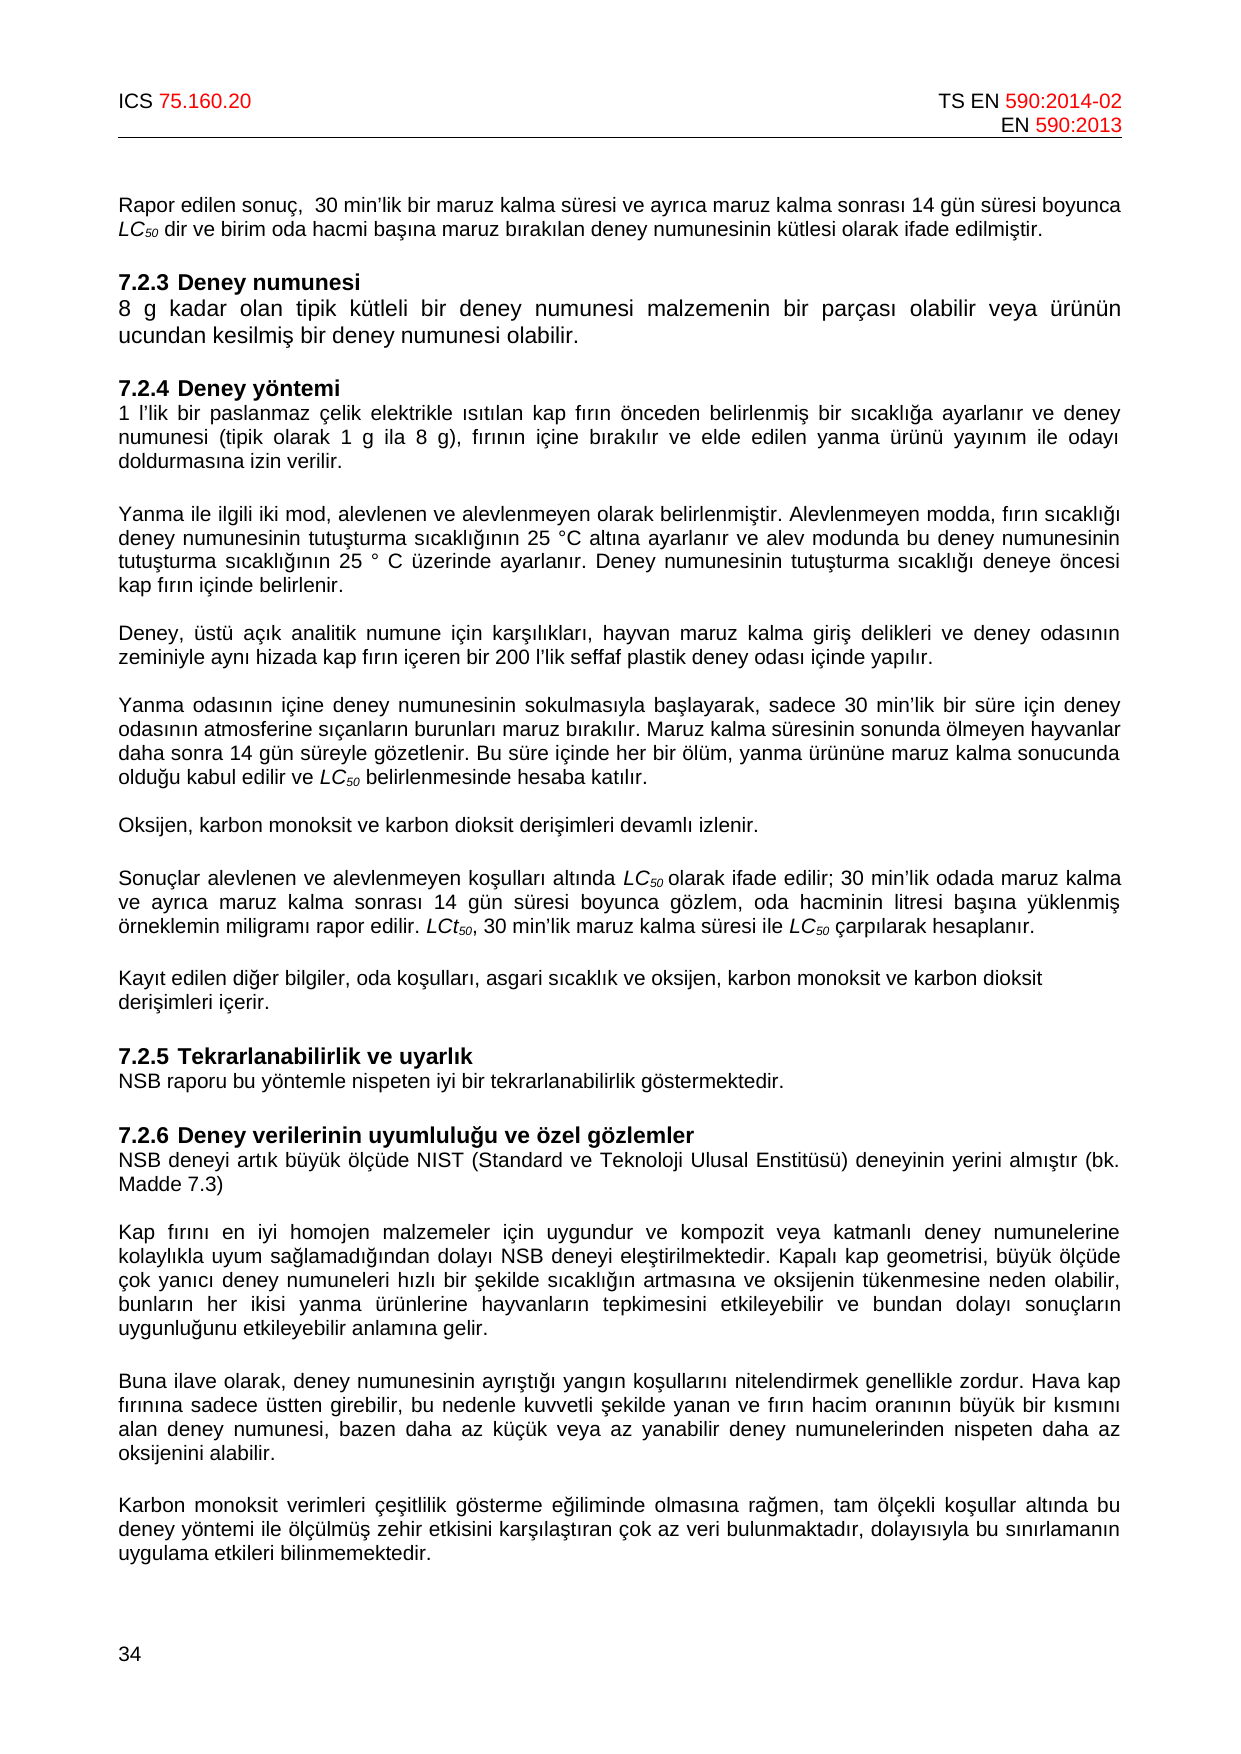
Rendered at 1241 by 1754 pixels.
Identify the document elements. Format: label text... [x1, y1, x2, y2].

text Yanma ile ilgili iki mod, alevlenen ve alevlenmeyen olarak belirlenmiştir. Alevlenmeyen modda, fırın sıcaklığı deney numunesinin tutuşturma sıcaklığının 25 °C altına ayarlanır ve alev modunda bu deney numunesinin tutuşturma sıcaklığının 25 ° C üzerinde ayarlanır. Deney numunesinin tutuşturma sıcaklığı deneye öncesi kap fırın içinde belirlenir. [118, 501, 1122, 597]
text 8 g kadar olan tipik kütleli bir deney numunesi malzemenin bir parçası olabilir veya ürünün ucundan kesilmiş bir deney numunesi olabilir. [118, 295, 1122, 348]
text 1 l’lik bir paslanmaz çelik elektrikle ısıtılan kap fırın önceden belirlenmiş bir sıcaklığa ayarlanır ve deney numunesi (tipik olarak 1 g ila 8 g), fırının içine bırakılır ve elde edilen yanma ürünü yayınım ile odayı doldurmasına izin verilir. [118, 401, 1122, 473]
text Kayıt edilen diğer bilgiler, oda koşulları, asgari sıcaklık ve oksijen, karbon monoksit ve karbon dioksit derişimleri içerir. [118, 966, 1122, 1014]
text NSB deneyi artık büyük ölçüde NIST (Standard ve Teknoloji Ulusal Enstitüsü) deneyinin yerini almıştır (bk. Madde 7.3) [118, 1148, 1122, 1196]
text Deney, üstü açık analitik numune için karşılıkları, hayvan maruz kalma giriş delikleri ve deney odasının zeminiyle aynı hizada kap fırın içeren bir 200 l’lik seffaf plastik deney odası içinde yapılır. [118, 621, 1122, 669]
text 7.2.4 Deney yöntemi [118, 374, 1122, 401]
text Oksijen, karbon monoksit ve karbon dioksit derişimleri devamlı izlenir. [118, 813, 1122, 837]
text Karbon monoksit verimleri çeşitlilik gösterme eğiliminde olmasına rağmen, tam ölçekli koşullar altında bu deney yöntemi ile ölçülmüş zehir etkisini karşılaştıran çok az veri bulunmaktadır, dolayısıyla bu sınırlamanın uygulama etkileri bilinmemektedir. [118, 1493, 1122, 1565]
text 7.2.5 Tekrarlanabilirlik ve uyarlık [118, 1043, 1122, 1069]
text Yanma odasının içine deney numunesinin sokulmasıyla başlayarak, sadece 30 min’lik bir süre için deney odasının atmosferine sıçanların burunları maruz bırakılır. Maruz kalma süresinin sonunda ölmeyen hayvanlar daha sonra 14 gün süreyle gözetlenir. Bu süre içinde her bir ölüm, yanma ürününe maruz kalma sonucunda olduğu kabul edilir ve LC50 belirlenmesinde hesaba katılır. [118, 693, 1122, 789]
text 7.2.3 Deney numunesi [118, 269, 1122, 295]
text Buna ilave olarak, deney numunesinin ayrıştığı yangın koşullarını nitelendirmek genellikle zordur. Hava kap fırınına sadece üstten girebilir, bu nedenle kuvvetli şekilde yanan ve fırın hacim oranının büyük bir kısmını alan deney numunesi, bazen daha az küçük veya az yanabilir deney numunelerinden nispeten daha az oksijenini alabilir. [118, 1368, 1122, 1464]
text Rapor edilen sonuç, 30 min’lik bir maruz kalma süresi ve ayrıca maruz kalma sonrası 14 gün süresi boyunca LC50 dir ve birim oda hacmi başına maruz bırakılan deney numunesinin kütlesi olarak ifade edilmiştir. [118, 192, 1122, 240]
text 7.2.6 Deney verilerinin uyumluluğu ve özel gözlemler [118, 1122, 1122, 1148]
text NSB raporu bu yöntemle nispeten iyi bir tekrarlanabilirlik göstermektedir. [118, 1069, 1122, 1093]
text Kap fırını en iyi homojen malzemeler için uygundur ve kompozit veya katmanlı deney numunelerine kolaylıkla uyum sağlamadığından dolayı NSB deneyi eleştirilmektedir. Kapalı kap geometrisi, büyük ölçüde çok yanıcı deney numuneleri hızlı bir şekilde sıcaklığın artmasına ve oksijenin tükenmesine neden olabilir, bunların her ikisi yanma ürünlerine hayvanların tepkimesini etkileyebilir ve bundan dolayı sonuçların uygunluğunu etkileyebilir anlamına gelir. [118, 1220, 1122, 1340]
text Sonuçlar alevlenen ve alevlenmeyen koşulları altında LC50 olarak ifade edilir; 30 min’lik odada maruz kalma ve ayrıca maruz kalma sonrası 14 gün süresi boyunca gözlem, oda hacminin litresi başına yüklenmiş örneklemin miligramı rapor edilir. LCt50, 30 min’lik maruz kalma süresi ile LC50 çarpılarak hesaplanır. [118, 866, 1122, 937]
